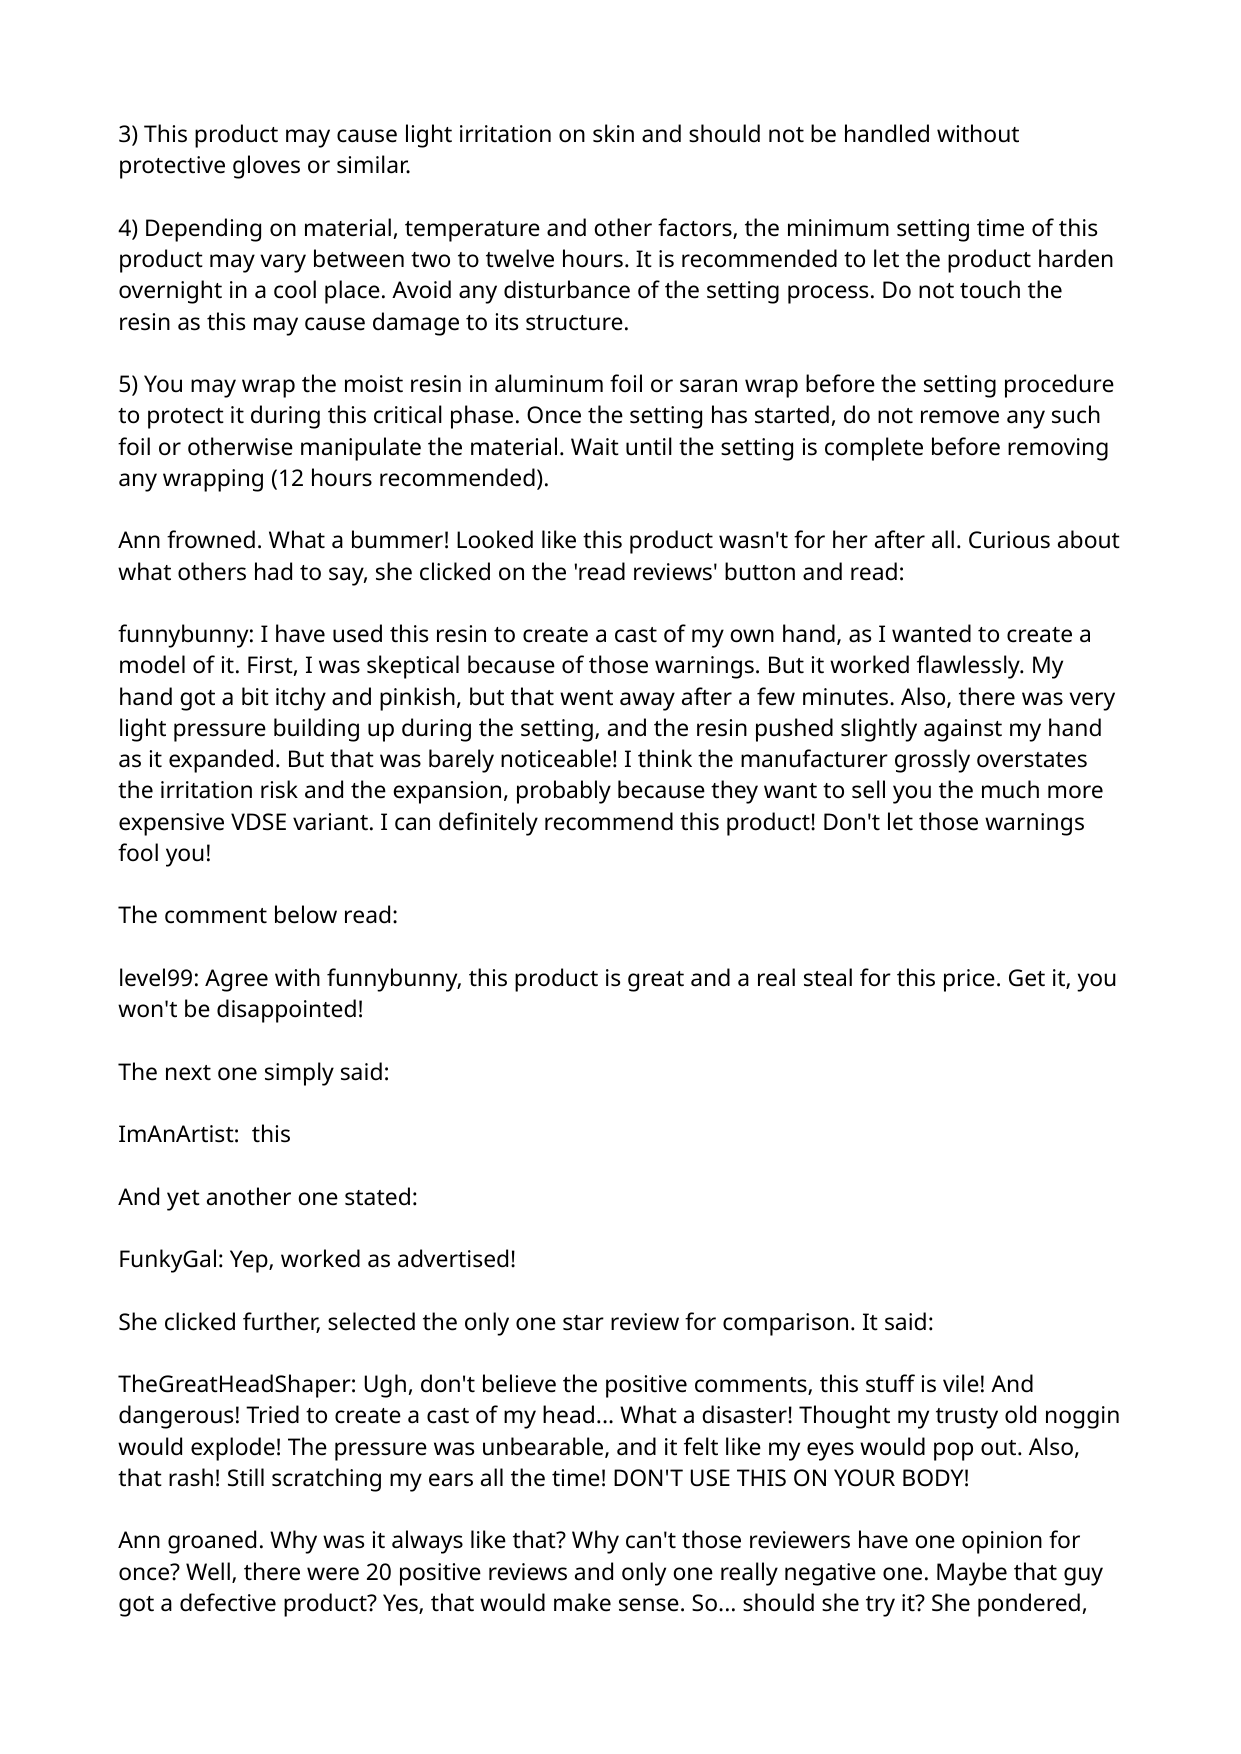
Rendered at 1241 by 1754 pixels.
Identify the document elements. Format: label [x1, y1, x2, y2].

text [118, 118, 1122, 1618]
